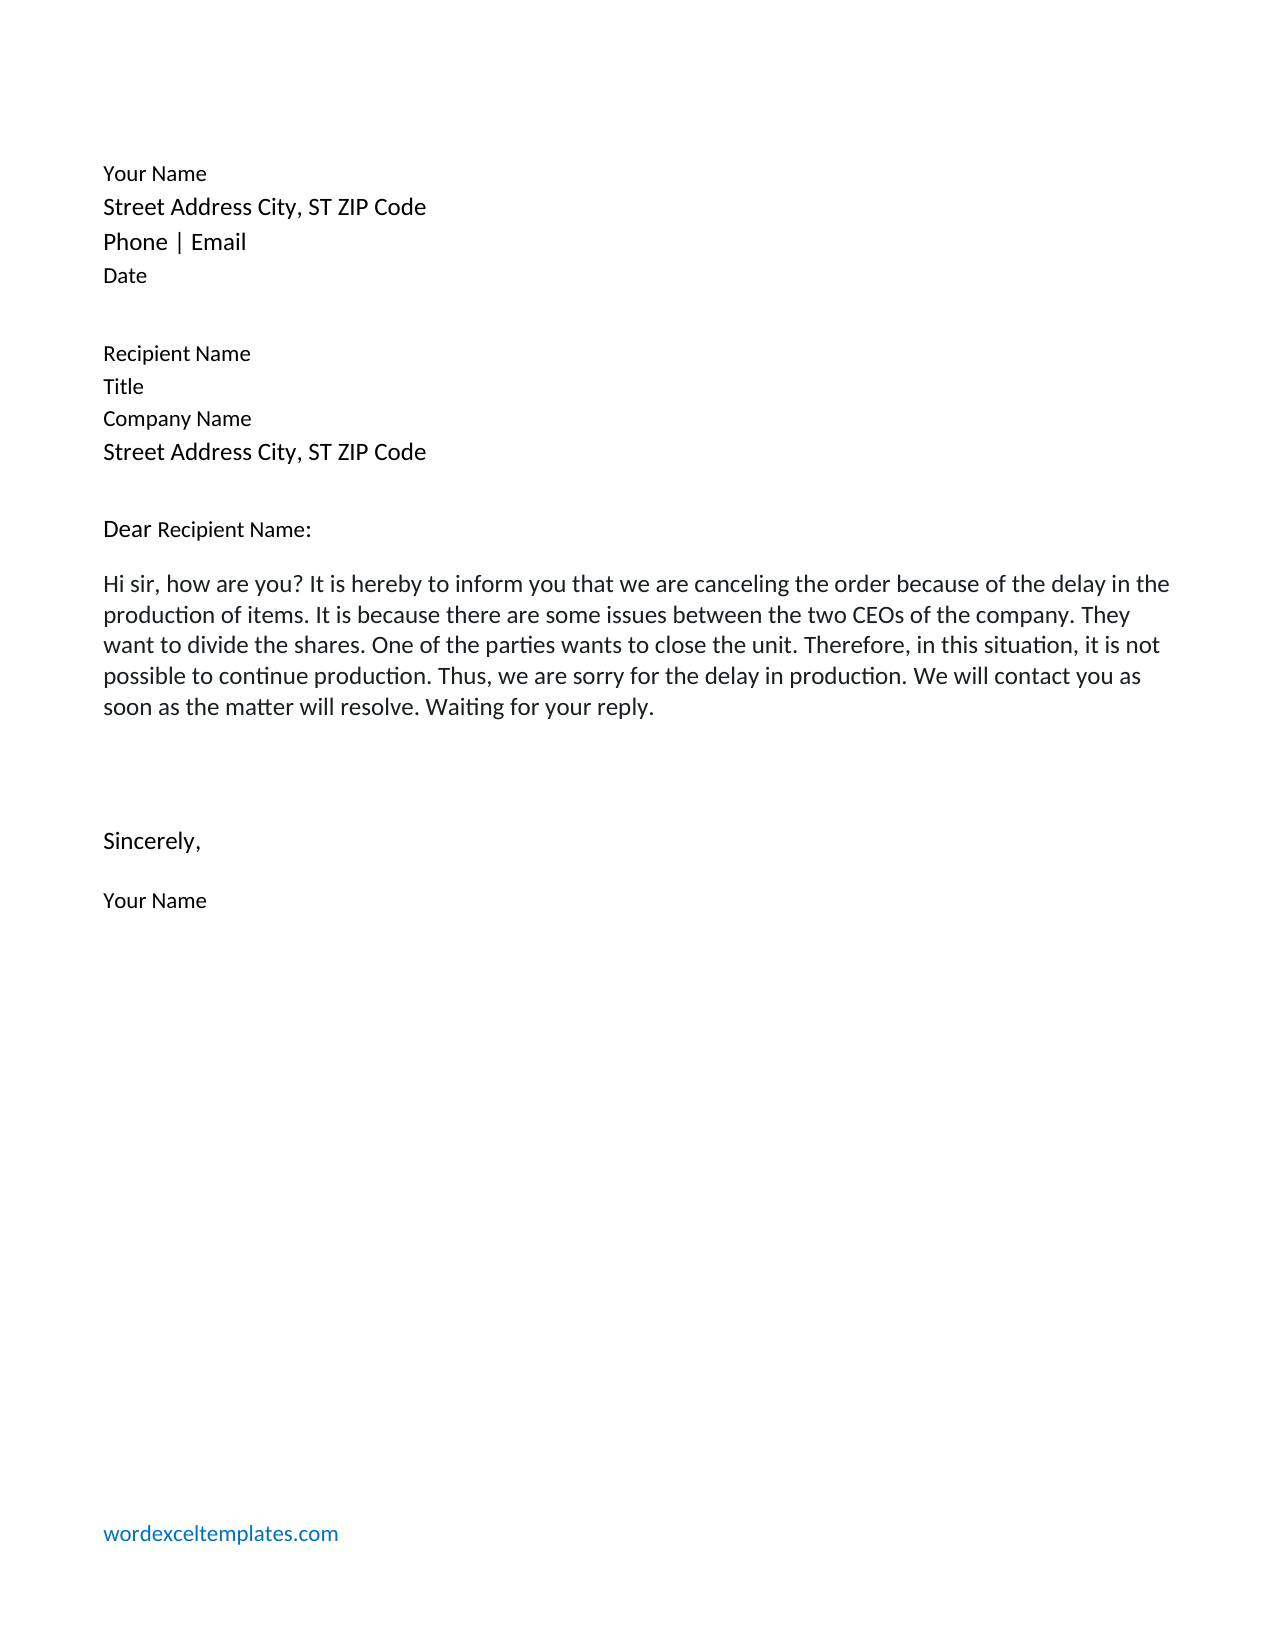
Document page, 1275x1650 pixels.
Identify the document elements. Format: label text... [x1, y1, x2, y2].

text Dear : [103, 513, 1172, 543]
text | [103, 227, 1172, 257]
text Hi sir, how are you? It is hereby to inform you that we are canceling the order because of the delay in the production of items. It is because there are some issues between the two CEOs of the company. They want to divide the shares. One of the parties wants to close the unit. Therefore, in this situation, it is not possible to continue production. Thus, we are sorry for the delay in production. We will contact you as soon as the matter will resolve. Waiting for your reply. [655, 569, 1172, 721]
text , [103, 825, 1172, 914]
